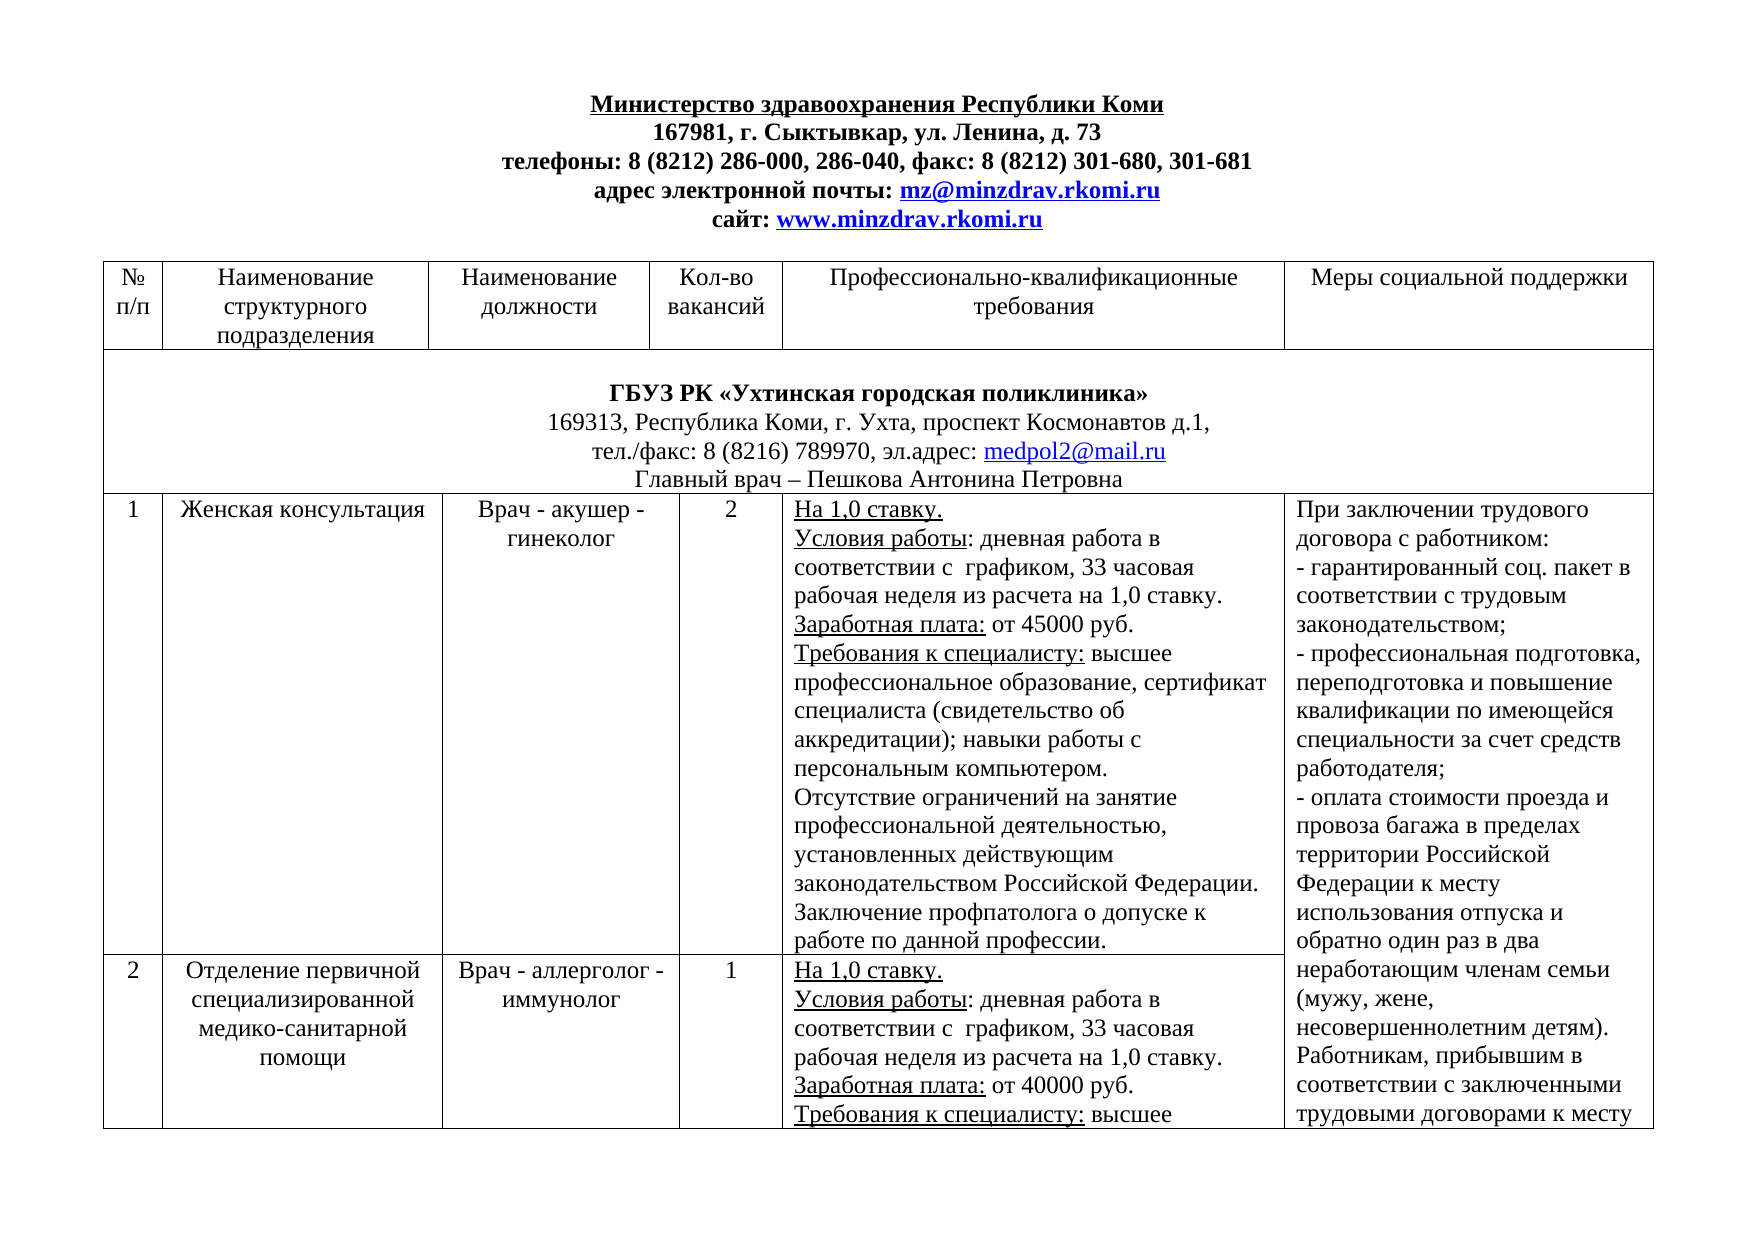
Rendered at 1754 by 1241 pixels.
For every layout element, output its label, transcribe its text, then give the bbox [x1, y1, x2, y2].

table_cell На 1,0 ставку. Условия работы: дневная работа в соответствии с графиком, 33 часовая рабочая неделя из расчета на 1,0 ставку. Заработная плата: от 45000 руб. Требования к специалисту: высшее профессиональное образование, сертификат специалиста (свидетельство об аккредитации); навыки работы с персональным компьютером. Отсутствие ограничений на занятие профессиональной деятельностью, установленных действующим законодательством Российской Федерации. Заключение профпатолога о допуске к работе по данной профессии. [783, 494, 1284, 954]
table_cell 1 [680, 955, 782, 1128]
table_cell 1 [104, 494, 162, 954]
table_cell При заключении трудового договора с работником: - гарантированный соц. пакет в соответствии с трудовым законодательством; - профессиональная подготовка, переподготовка и повышение квалификации по имеющейся специальности за счет средств работодателя; - оплата стоимости проезда и провоза багажа в пределах территории Российской Федерации к месту использования отпуска и обратно один раз в два неработающим членам семьи (мужу, жене, несовершеннолетним детям). Работникам, прибывшим в соответствии с заключенными трудовыми договорами к месту работы из других регионов Российской Федерации, за счет средств работодателя предоставляются: - северная надбавка 50% с первого дня работы (востребованные специальности, прибывшим специалистам с другого региона); - единовременное пособие на работника и на каждого прибывающего с ним члена семьи; - оплата стоимости проезда работника и членов его семьи и провоз багажа; - оплачиваемый отпуск продолжительностью 7 календарных дней с целью обустройства на новом месте. Для молодых специалистов с высшим медицинским образованием, принятых на специальные квотированные рабочие места, предусмотрено право на получение единовременной компенсационной выплаты в размере 100 тыс. рублей (при наличии квоты); - доплата молодым специалистам в течение первых трех лет работы; - ежегодный дополнительный оплачиваемый отпуск работникам, занятым на работах с вредными и (или) опасными условиями труда, в порядке и на условиях предусмотренном действующим трудовым законодательством, результатами специальной оценки условий труда, коллективным договором учреждения, продолжительностью до 12 календарных дней. Приглашенным специалистам из других регионов и городов Республики Коми производится оплата аренды благоустроенного жилья. [1285, 494, 1653, 1128]
table_cell ГБУЗ РК «Ухтинская городская поликлиника» 169313, Республика Коми, г. Ухта, проспект Космонавтов д.1, тел./факс: 8 (8216) 789970, эл.адрес: medpol2@mail.ru Главный врач – Пешкова Антонина Петровна [104, 350, 1653, 493]
table_header Наименование структурного подразделения [163, 262, 428, 348]
table_cell Женская консультация [163, 494, 442, 954]
table_header № п/п [104, 262, 162, 348]
table_cell 2 [104, 955, 162, 1128]
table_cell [783, 955, 1284, 1128]
text адрес электронной почты: mz@minzdrav.rkomi.ru [89, 175, 1665, 204]
table_cell Врач - акушер -гинеколог [443, 494, 679, 954]
text 167981, г. Сыктывкар, ул. Ленина, д. 73 [89, 117, 1665, 146]
table_header Наименование должности [429, 262, 649, 348]
table_cell 2 [680, 494, 782, 954]
text телефоны: 8 (8212) 286-000, 286-040, факс: 8 (8212) 301-680, 301-681 [89, 146, 1665, 175]
table_header Профессионально-квалификационные требования [783, 262, 1284, 348]
table_header Кол-во вакансий [650, 262, 782, 348]
table_header Меры социальной поддержки [1285, 262, 1653, 348]
text сайт: www.minzdrav.rkomi.ru [89, 204, 1665, 232]
text Министерство здравоохранения Республики Коми [89, 89, 1665, 117]
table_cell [163, 955, 442, 1128]
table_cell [443, 955, 679, 1128]
